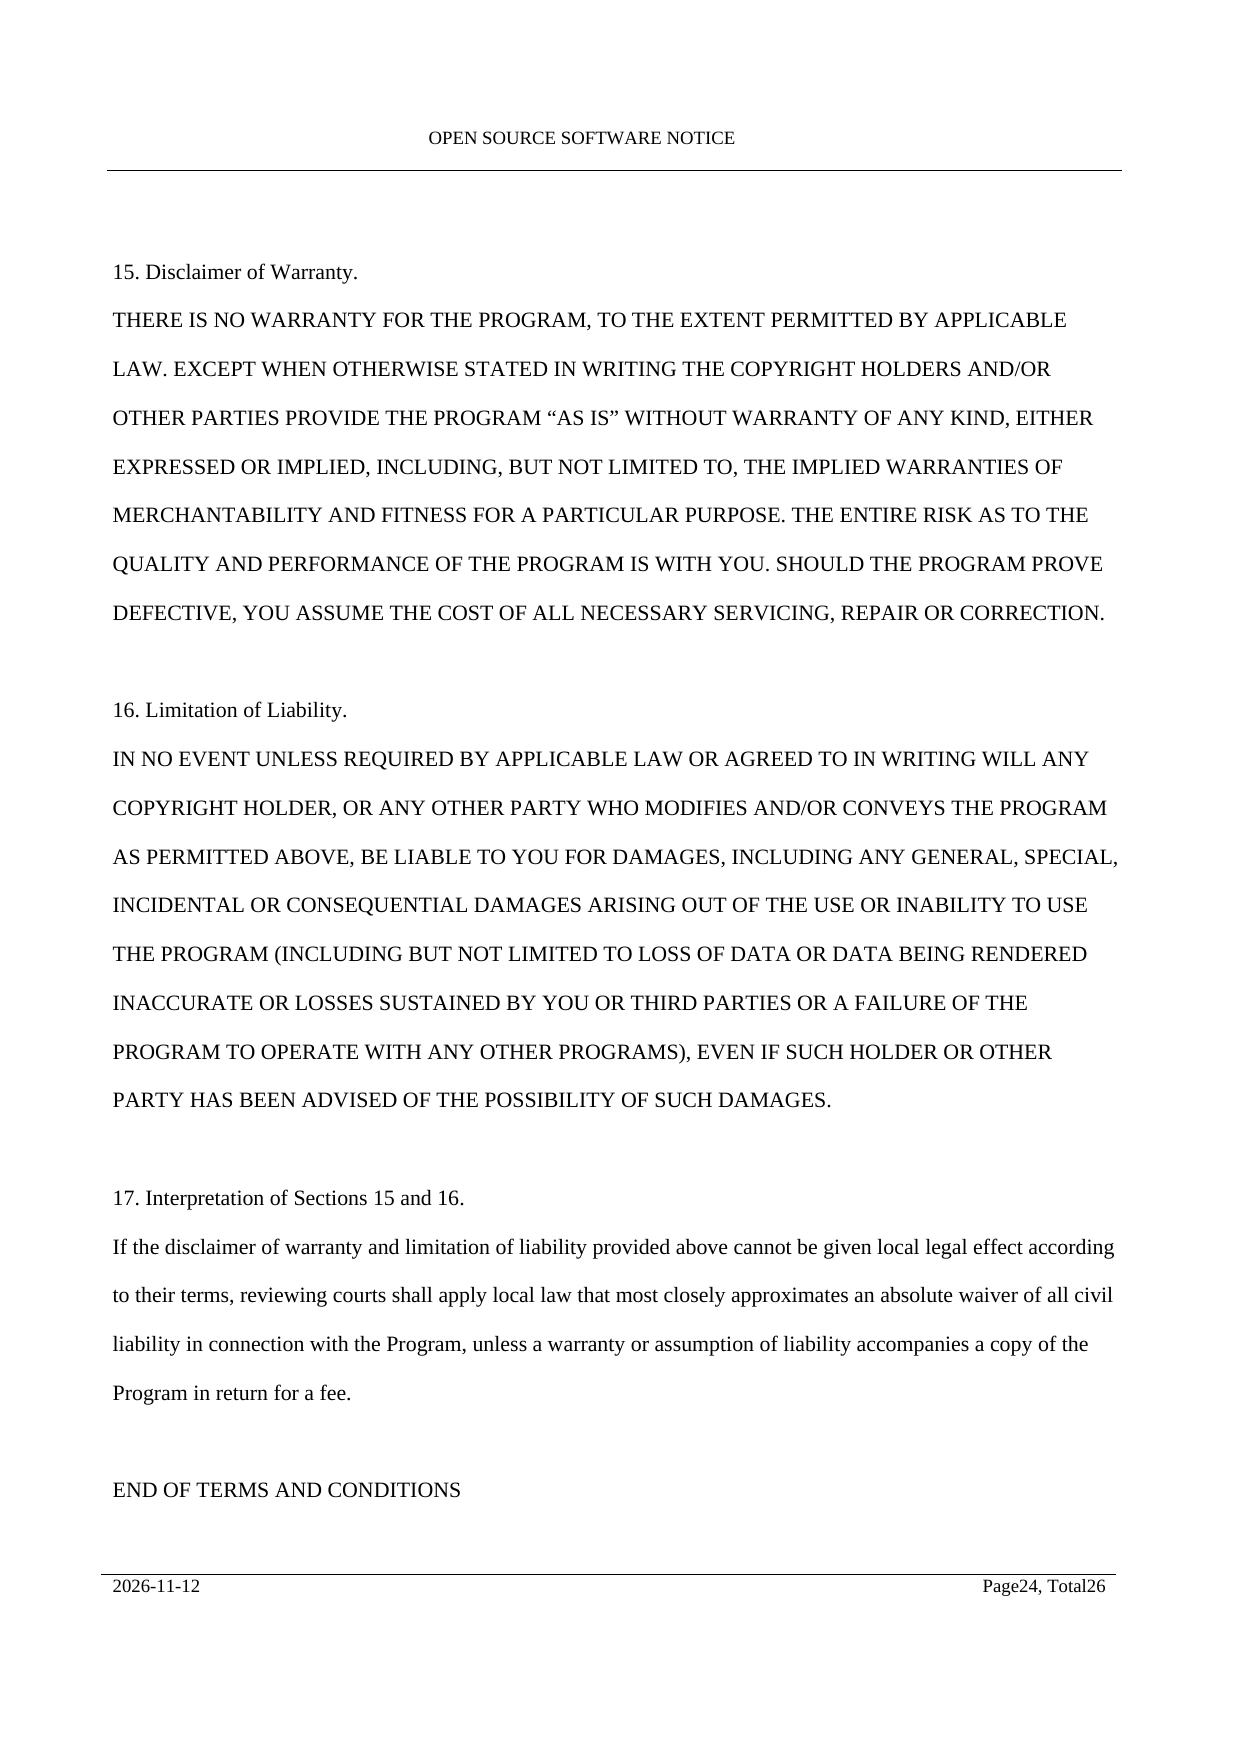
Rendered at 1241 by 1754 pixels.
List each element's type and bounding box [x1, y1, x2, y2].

text [112, 206, 1128, 1506]
